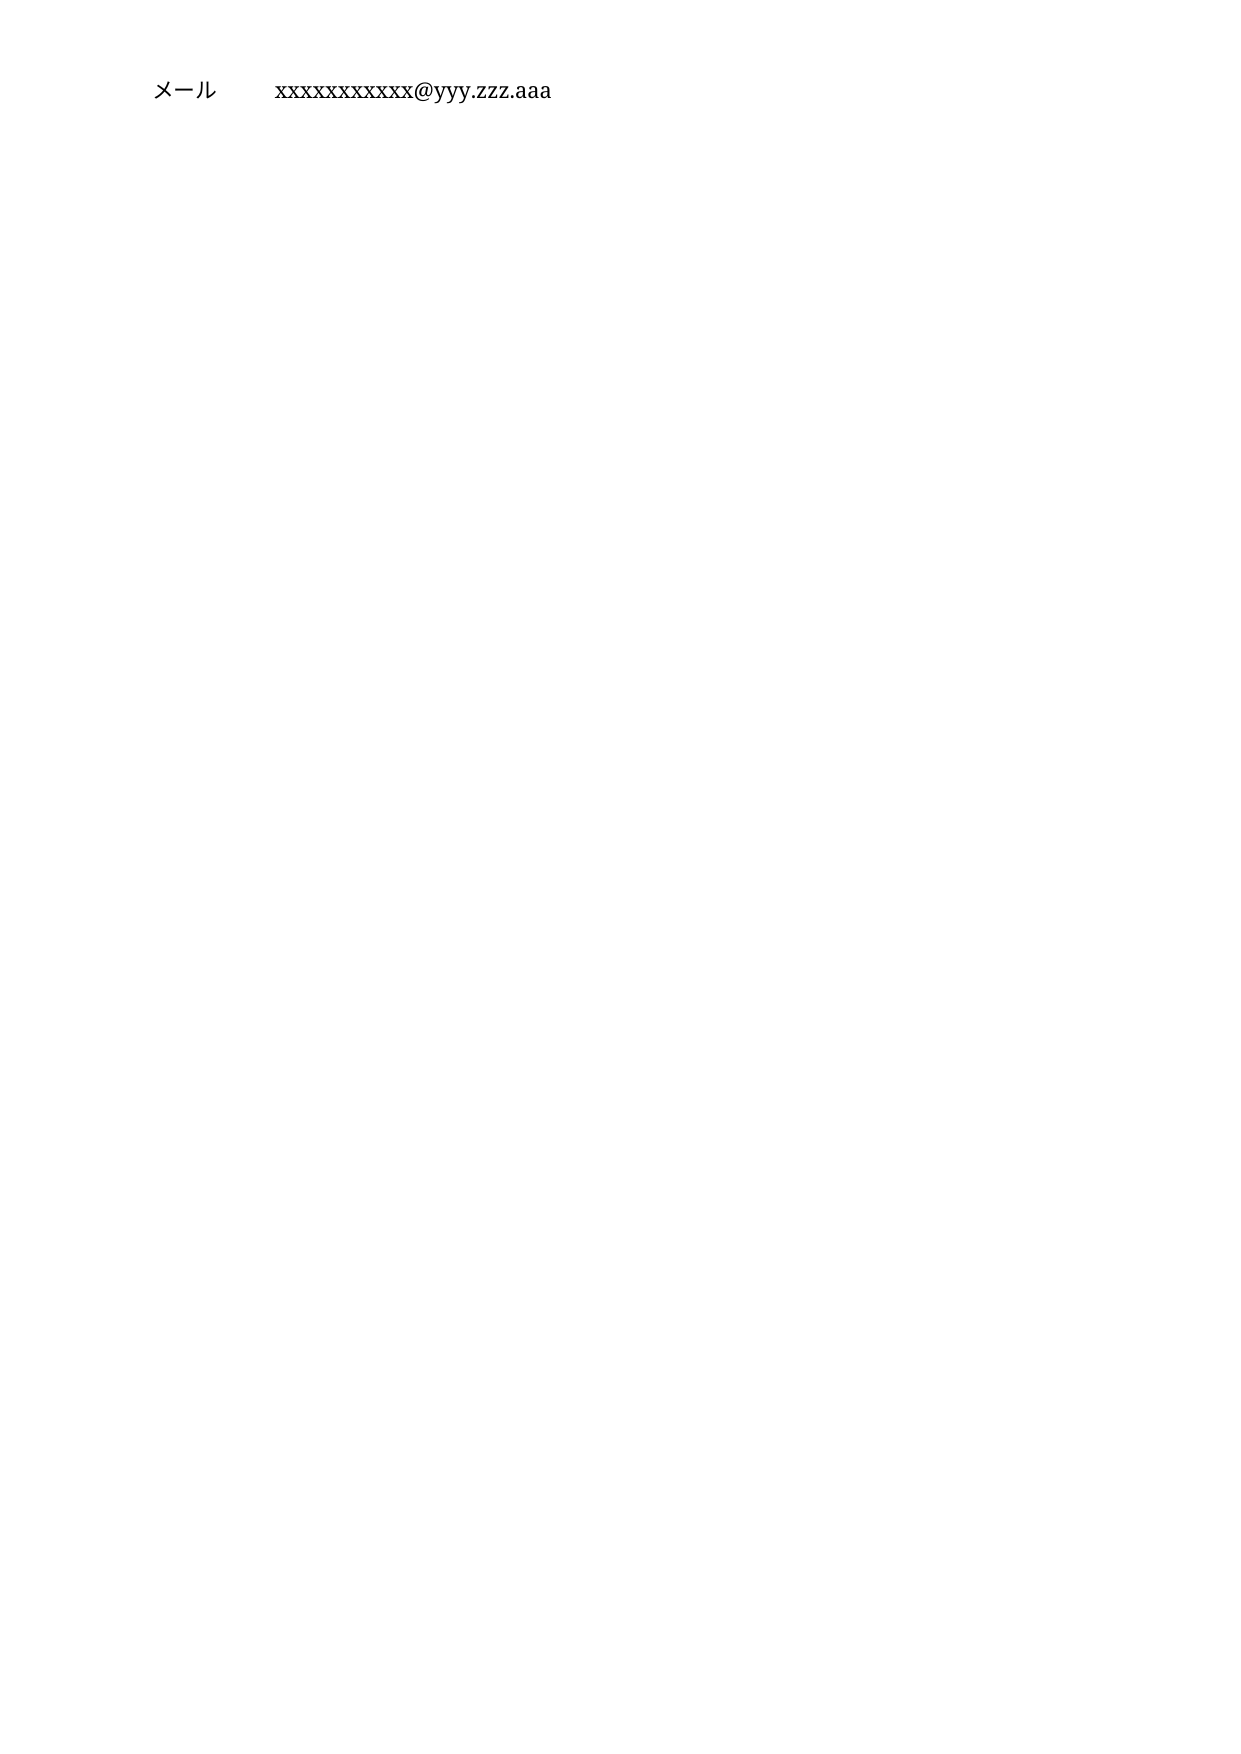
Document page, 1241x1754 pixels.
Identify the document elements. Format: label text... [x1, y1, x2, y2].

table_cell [263, 75, 774, 105]
table_cell 電話番号 メール [141, 75, 263, 105]
